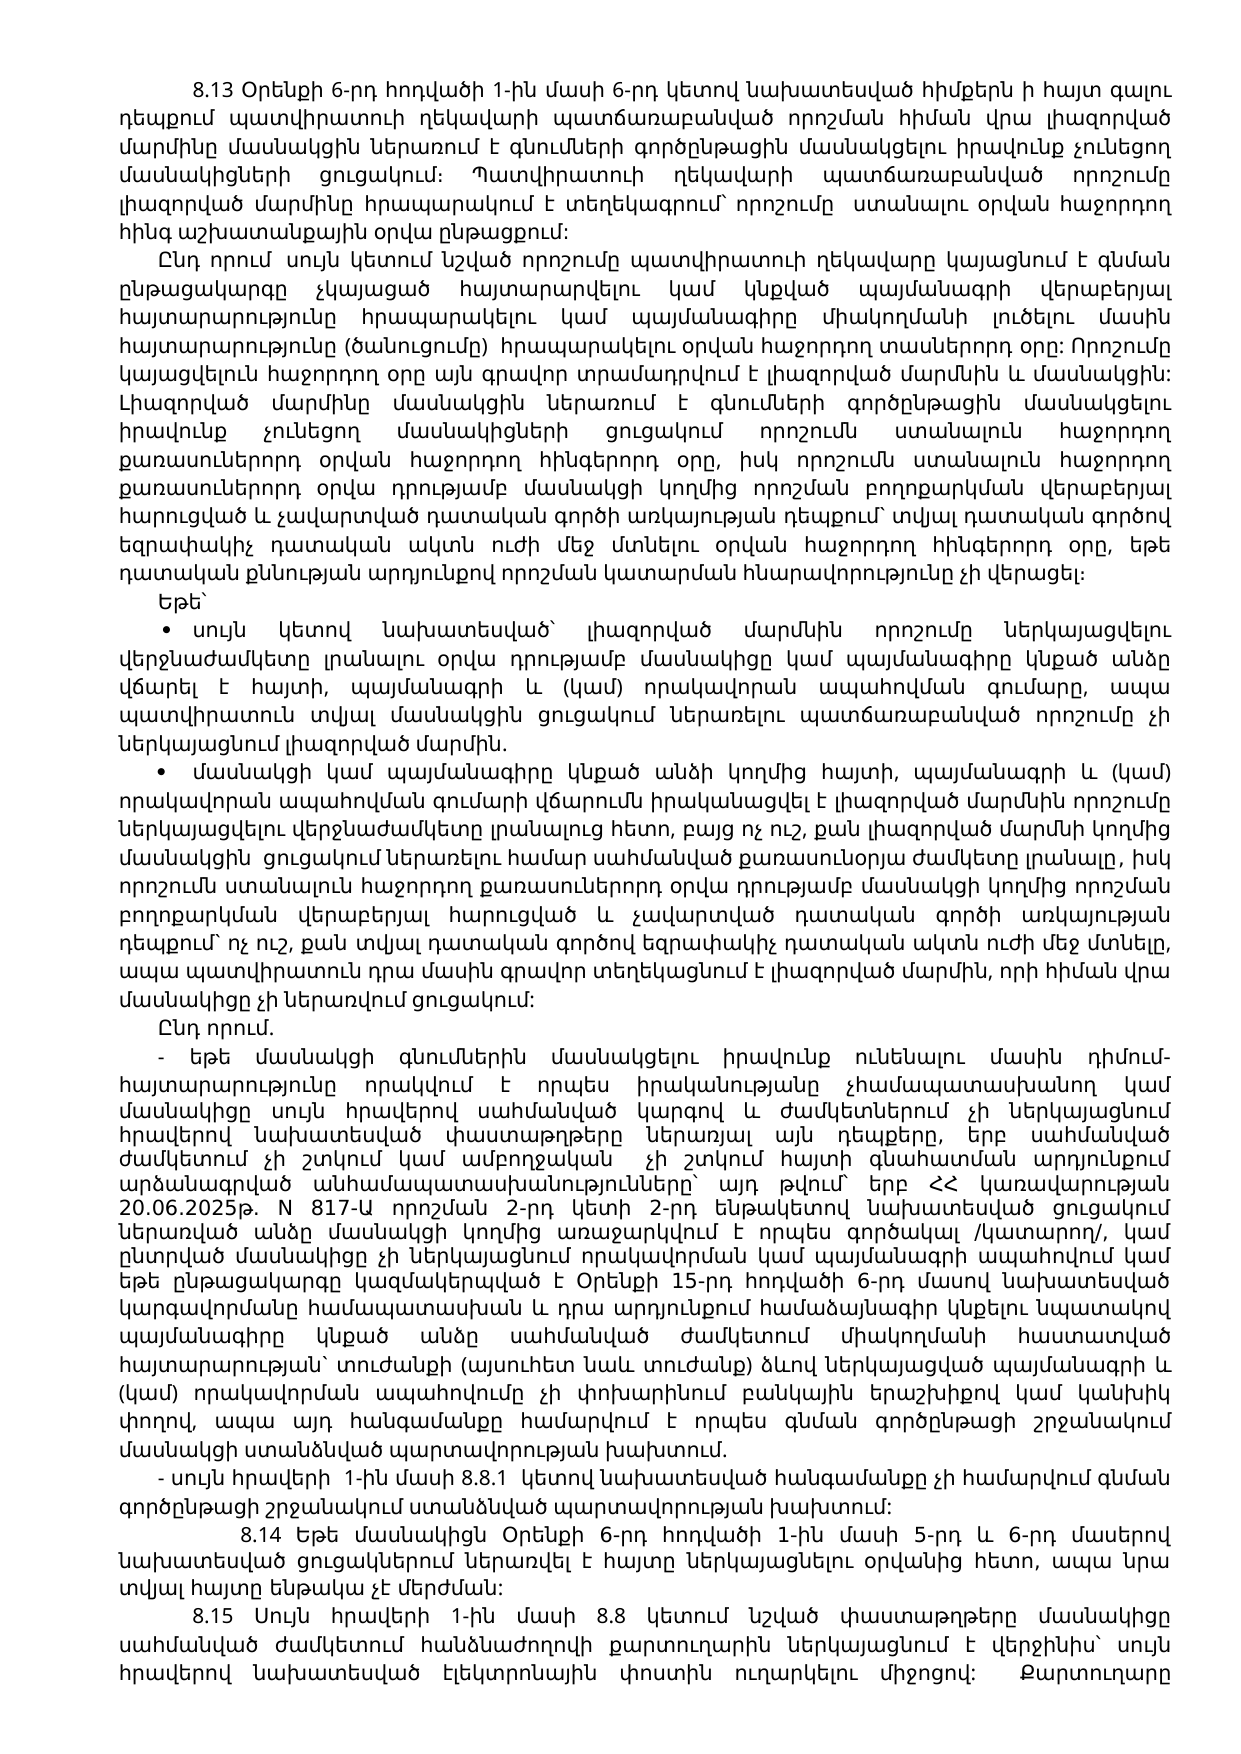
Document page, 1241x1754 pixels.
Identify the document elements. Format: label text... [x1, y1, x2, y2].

text 8.14 Եթե մասնակիցն Օրենքի 6-րդ հոդվածի 1-ին մասի 5-րդ և 6-րդ մասերով նախատեսված ցուցակներում ներառվել է հայտը ներկայացնելու օրվանից հետո, ապա նրա տվյալ հայտը ենթակա չէ մերժման: [118, 1520, 1171, 1602]
text Եթե՝ [118, 587, 1171, 615]
text - սույն հրավերի 1-ին մասի 8.8.1 կետով նախատեսված հանգամանքը չի համարվում գնման գործընթացի շրջանակում ստանձնված պարտավորության խախտում: [118, 1463, 1171, 1520]
text Ընդ որում սույն կետում նշված որոշումը պատվիրատուի ղեկավարը կայացնում է գնման ընթացակարգը չկայացած հայտարարվելու կամ կնքված պայմանագրի վերաբերյալ հայտարարությունը հրապարակելու կամ պայմանագիրը միակողմանի լուծելու մասին հայտարարությունը (ծանուցումը) հրապարակելու օրվան հաջորդող տասներորդ օրը: Որոշումը կայացվելուն հաջորդող օրը այն գրավոր տրամադրվում է լիազորված մարմնին և մասնակցին: Լիազորված մարմինը մասնակցին ներառում է գնումների գործընթացին մասնակցելու իրավունք չունեցող մասնակիցների ցուցակում որոշումն ստանալուն հաջորդող քառասուներորդ օրվան հաջորդող հինգերորդ օրը, իսկ որոշումն ստանալուն հաջորդող քառասուներորդ օրվա դրությամբ մասնակցի կողմից որոշման բողոքարկման վերաբերյալ հարուցված և չավարտված դատական գործի առկայության դեպքում` տվյալ դատական գործով եզրափակիչ դատական ակտն ուժի մեջ մտնելու օրվան հաջորդող հինգերորդ օրը, եթե դատական քննության արդյունքով որոշման կատարման հնարավորությունը չի վերացել։ [118, 246, 1171, 587]
text - եթե մասնակցի գնումներին մասնակցելու իրավունք ունենալու մասին դիմում-հայտարարությունը որակվում է որպես իրականությանը չհամապատասխանող կամ մասնակիցը սույն հրավերով սահմանված կարգով և ժամկետներում չի ներկայացնում հրավերով նախատեսված փաստաթղթերը ներառյալ այն դեպքերը, երբ սահմանված ժամկետում չի շտկում կամ ամբողջական չի շտկում հայտի գնահատման արդյունքում արձանագրված անհամապատասխանությունները՝ այդ թվում՝ երբ ՀՀ կառավարության 20.06.2025թ. N 817-Ա որոշման 2-րդ կետի 2-րդ ենթակետով նախատեսված ցուցակում ներառված անձը մասնակցի կողմից առաջարկվում է որպես գործակալ /կատարող/, կամ ընտրված մասնակիցը չի ներկայացնում որակավորման կամ պայմանագրի ապահովում կամ եթե ընթացակարգը կազմակերպված է Օրենքի 15-րդ հոդվածի 6-րդ մասով նախատեսված կարգավորմանը համապատասխան և դրա արդյունքում համաձայնագիր կնքելու նպատակով պայմանագիրը կնքած անձը սահմանված ժամկետում միակողմանի հաստատված հայտարարության` տուժանքի (այսուհետ նաև տուժանք) ձևով ներկայացված պայմանագրի և (կամ) որակավորման ապահովումը չի փոխարինում բանկային երաշխիքով կամ կանխիկ փողով, ապա այդ հանգամանքը համարվում է որպես գնման գործընթացի շրջանակում մասնակցի ստանձնված պարտավորության խախտում. [118, 1042, 1171, 1463]
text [118, 1602, 1171, 1687]
text 8.13 Օրենքի 6-րդ հոդվածի 1-ին մասի 6-րդ կետով նախատեսված հիմքերն ի հայտ գալու դեպքում պատվիրատուի ղեկավարի պատճառաբանված որոշման հիման վրա լիազորված մարմինը մասնակցին ներառում է գնումների գործընթացին մասնակցելու իրավունք չունեցող մասնակիցների ցուցակում։ Պատվիրատուի ղեկավարի պատճառաբանված որոշումը լիազորված մարմինը հրապարակում է տեղեկագրում՝ որոշումը ստանալու օրվան հաջորդող հինգ աշխատանքային օրվա ընթացքում: [118, 75, 1171, 246]
text Ընդ որում. [118, 1013, 1171, 1042]
list սույն կետով նախատեսված՝ լիազորված մարմնին որոշումը ներկայացվելու վերջնաժամկետը լրանալու օրվա դրությամբ մասնակիցը կամ պայմանագիրը կնքած անձը վճարել է հայտի, պայմանագրի և (կամ) որակավորան ապահովման գումարը, ապա պատվիրատուն տվյալ մասնակցին ցուցակում ներառելու պատճառաբանված որոշումը չի ներկայացնում լիազորված մարմին. [118, 615, 1171, 757]
list մասնակցի կամ պայմանագիրը կնքած անձի կողմից հայտի, պայմանագրի և (կամ) որակավորան ապահովման գումարի վճարումն իրականացվել է լիազորված մարմնին որոշումը ներկայացվելու վերջնաժամկետը լրանալուց հետո, բայց ոչ ուշ, քան լիազորված մարմնի կողմից մասնակցին ցուցակում ներառելու համար սահմանված քառասունօրյա ժամկետը լրանալը, իսկ որոշումն ստանալուն հաջորդող քառասուներորդ օրվա դրությամբ մասնակցի կողմից որոշման բողոքարկման վերաբերյալ հարուցված և չավարտված դատական գործի առկայության դեպքում` ոչ ուշ, քան տվյալ դատական գործով եզրափակիչ դատական ակտն ուժի մեջ մտնելը, ապա պատվիրատուն դրա մասին գրավոր տեղեկացնում է լիազորված մարմին, որի հիման վրա մասնակիցը չի ներառվում ցուցակում: [118, 757, 1171, 1013]
